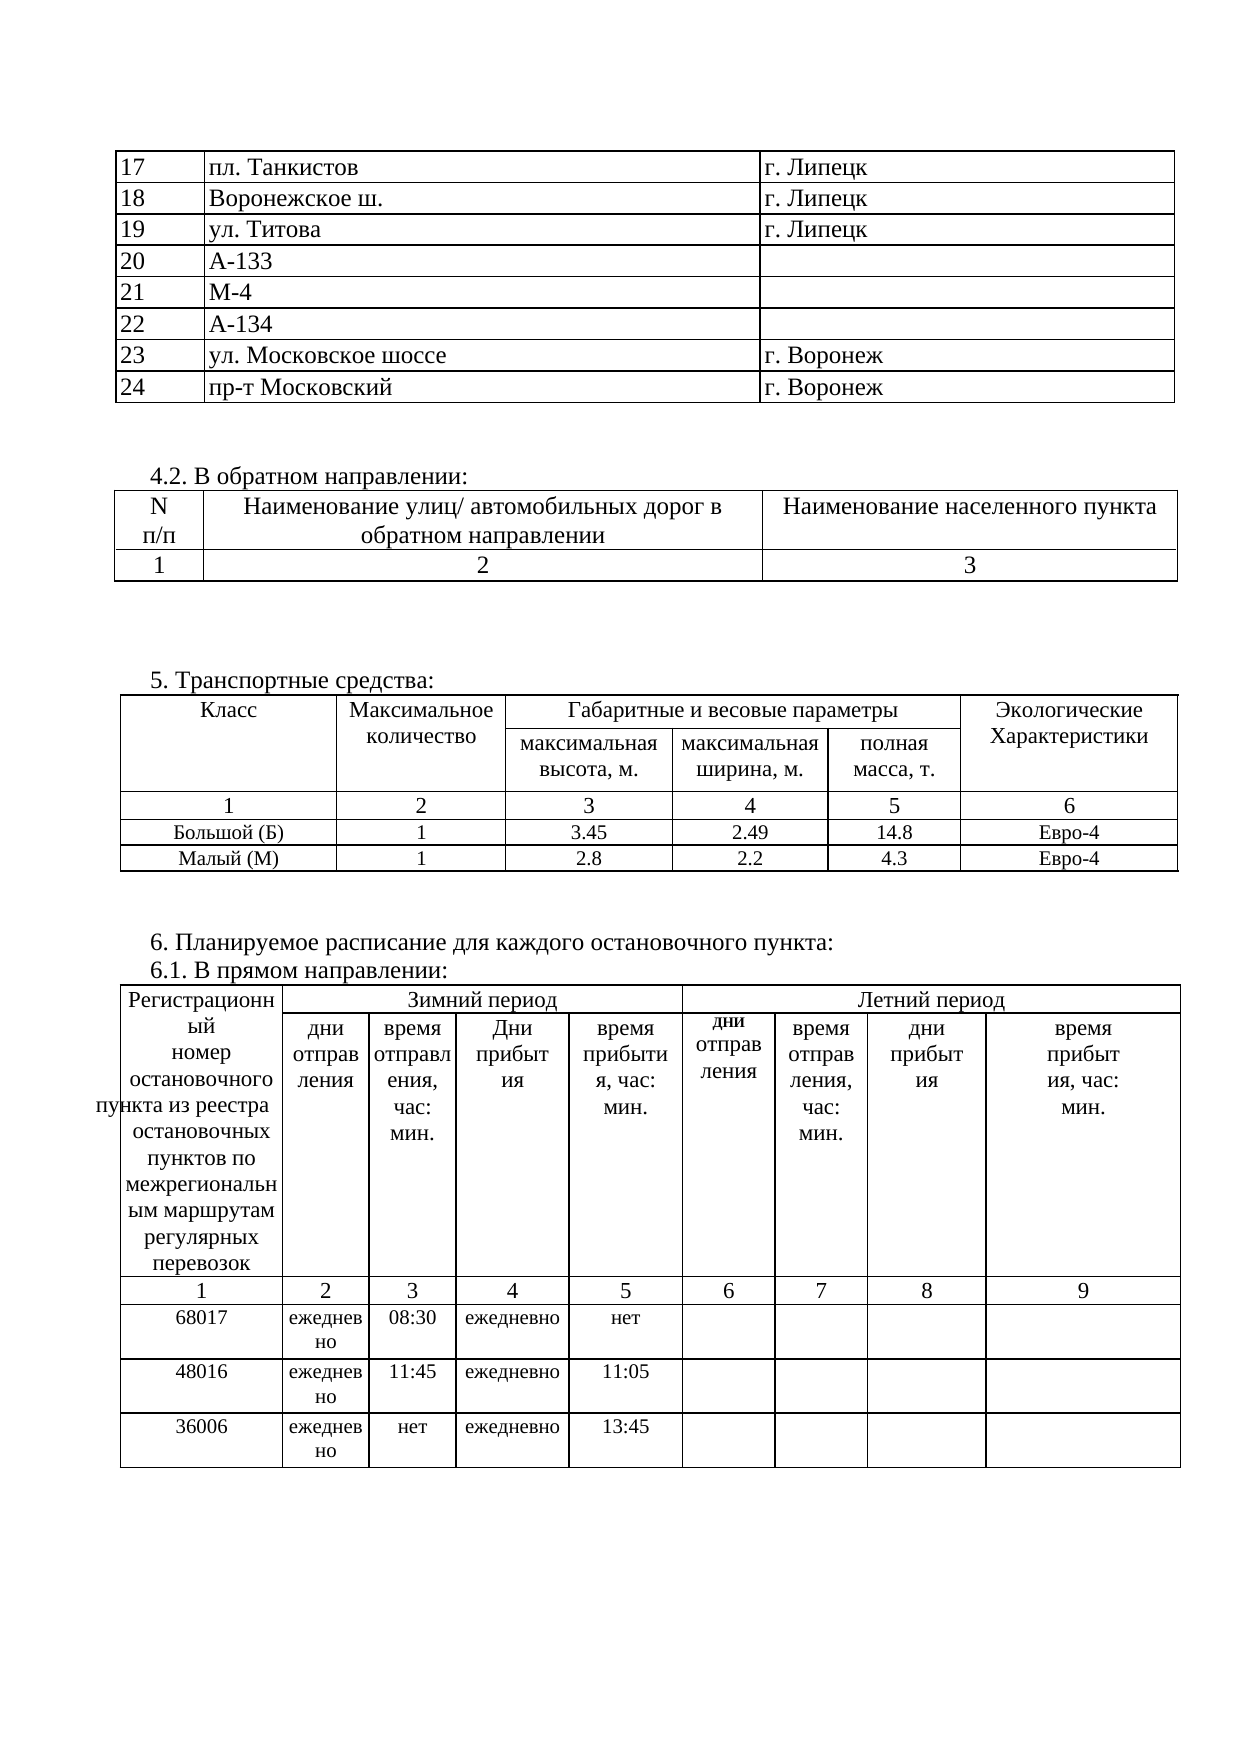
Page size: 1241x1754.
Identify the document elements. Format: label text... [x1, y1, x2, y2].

table_cell г. Липецк [761, 152, 1174, 181]
table_cell г. Воронеж [761, 372, 1174, 402]
table_cell полная масса, т. [829, 729, 960, 791]
table_cell 18 [117, 183, 204, 213]
table_cell 36006 [121, 1414, 282, 1467]
table_cell 3 [763, 549, 1177, 580]
table_cell 7 [776, 1277, 867, 1303]
table_cell г. Воронеж [761, 340, 1174, 370]
table_cell ежедневно [283, 1305, 368, 1358]
table_cell время прибыти я, час: мин. [570, 1014, 682, 1276]
table_cell 6 [683, 1277, 774, 1303]
table_cell г. Липецк [761, 215, 1174, 244]
table_cell 14.8 [829, 820, 960, 844]
table_cell время отправ ления, час: мин. [776, 1014, 867, 1276]
table_cell 6 [961, 792, 1177, 819]
table_header Наименование населенного пункта [763, 491, 1177, 548]
table_cell 2.8 [506, 846, 672, 870]
table_cell [868, 1360, 985, 1412]
table_cell пл. Танкистов [205, 152, 759, 181]
table_cell дни прибыт ия [868, 1014, 985, 1276]
table_cell 2 [204, 550, 762, 580]
table_cell 1 [337, 846, 505, 870]
table_cell 17 [117, 152, 204, 181]
table_cell ДНИ отправ ления [683, 1014, 774, 1276]
table_cell [761, 277, 1174, 307]
table_cell [987, 1414, 1180, 1467]
table_cell время отправл ения, час: мин. [370, 1014, 455, 1276]
table_cell 08:30 [370, 1305, 455, 1358]
table_cell ежедневно [283, 1360, 368, 1412]
table_cell 9 [987, 1277, 1180, 1303]
table_cell [987, 1360, 1180, 1412]
table_cell г. Липецк [761, 183, 1174, 213]
table_cell 2.49 [673, 820, 827, 844]
table_cell 2 [337, 792, 505, 819]
table_cell Евро-4 [961, 846, 1177, 870]
table_cell Малый (М) [121, 846, 336, 870]
table_cell Большой (Б) [121, 820, 336, 844]
table_cell максимальная высота, м. [506, 729, 672, 791]
table_cell [987, 1305, 1180, 1358]
table_cell ежедневно [457, 1305, 568, 1358]
table_cell 4 [457, 1277, 568, 1303]
table_header Экологические Характеристики [961, 696, 1177, 791]
table_cell 1 [121, 792, 336, 819]
table_cell нет [570, 1305, 682, 1358]
table_cell пр-т Московский [205, 372, 759, 402]
table_cell [776, 1305, 867, 1358]
table_cell 5 [570, 1277, 682, 1303]
table_cell 20 [117, 246, 204, 276]
table_cell М-4 [205, 277, 759, 307]
table_cell А-133 [205, 246, 759, 276]
table_cell время прибыт ия, час: мин. [987, 1014, 1180, 1276]
table_cell [683, 1414, 774, 1467]
table_cell [868, 1305, 985, 1358]
table_header Габаритные и весовые параметры [506, 696, 960, 727]
text 5. Транспортные средства: [150, 665, 1090, 694]
table_cell 1 [121, 1277, 282, 1303]
table_cell 11:05 [570, 1360, 682, 1412]
table_cell 1 [337, 820, 505, 844]
table_cell 2 [283, 1277, 368, 1303]
table_cell 21 [117, 277, 204, 307]
table_header Летний период [683, 986, 1180, 1012]
table_header Зимний период [283, 986, 682, 1012]
table_cell ежедневно [283, 1414, 368, 1467]
table_header Наименование улиц/ автомобильных дорог в обратном направлении [204, 491, 762, 548]
table_cell А-134 [205, 309, 759, 339]
table_cell 1 [115, 550, 203, 580]
table_cell 48016 [121, 1360, 282, 1412]
table_cell ул. Московское шоссе [205, 340, 759, 370]
table_cell нет [370, 1414, 455, 1467]
table_cell ежедневно [457, 1360, 568, 1412]
table_cell 5 [829, 792, 960, 819]
table_cell Воронежское ш. [205, 183, 759, 213]
table_cell [683, 1360, 774, 1412]
table_cell [761, 246, 1174, 276]
table_cell 4 [673, 792, 827, 819]
table_cell 23 [117, 340, 204, 370]
table_cell максимальная ширина, м. [673, 729, 827, 791]
table_cell 19 [117, 215, 204, 244]
text 4.2. В обратном направлении: [150, 461, 1090, 489]
table_cell 68017 [121, 1305, 282, 1358]
table_cell 3 [506, 792, 672, 819]
table_cell 11:45 [370, 1360, 455, 1412]
table_cell 13:45 [570, 1414, 682, 1467]
table_cell 3.45 [506, 820, 672, 844]
table_cell 22 [117, 309, 204, 339]
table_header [121, 986, 282, 1276]
table_cell Евро-4 [961, 820, 1177, 844]
table_cell дни отправ ления [283, 1014, 368, 1276]
table_cell ежедневно [457, 1414, 568, 1467]
table_cell 3 [370, 1277, 455, 1303]
table_cell [776, 1360, 867, 1412]
table_header N п/п [115, 491, 203, 548]
table_cell 24 [117, 372, 204, 402]
table_header Максимальное количество [337, 696, 505, 791]
table_cell [776, 1414, 867, 1467]
table_cell [761, 309, 1174, 339]
text 6.1. В прямом направлении: [150, 955, 1090, 984]
table_cell Дни прибыт ия [457, 1014, 568, 1276]
table_header Класс [121, 696, 336, 791]
table_cell 2.2 [673, 846, 827, 870]
table_cell [683, 1305, 774, 1358]
table_cell [868, 1414, 985, 1467]
table_cell ул. Титова [205, 215, 759, 244]
table_cell 4.3 [829, 846, 960, 870]
text 6. Планируемое расписание для каждого остановочного пункта: [150, 927, 1090, 955]
table_cell 8 [868, 1277, 985, 1303]
